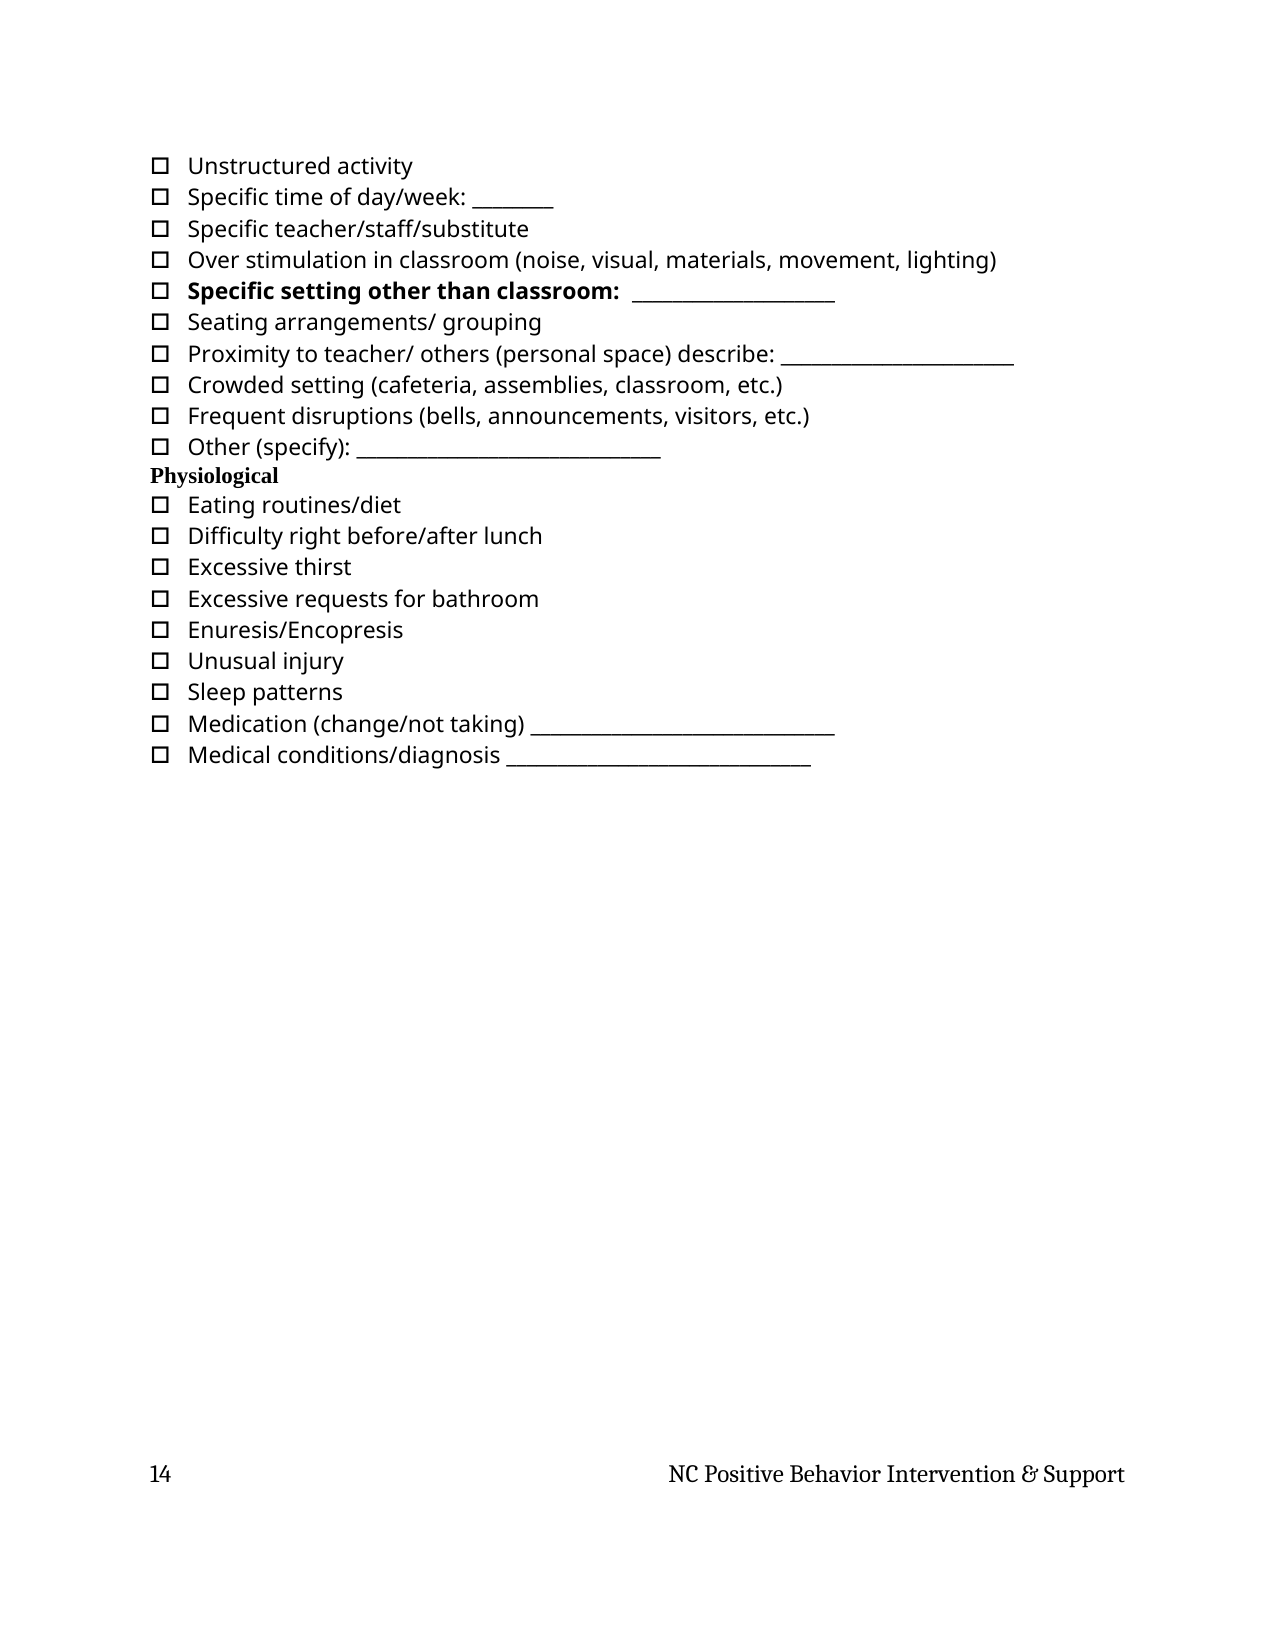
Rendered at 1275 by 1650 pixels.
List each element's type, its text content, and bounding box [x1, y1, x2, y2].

list Over stimulation in classroom (noise, visual, materials, movement, lighting) [150, 244, 1125, 275]
list Excessive thirst [150, 551, 1125, 583]
list Specific time of day/week: ________ [150, 181, 1125, 212]
list Specific teacher/staff/substitute [150, 212, 1125, 244]
list Medication (change/not taking) ______________________________ [150, 708, 1125, 739]
list Difficulty right before/after lunch [150, 520, 1125, 551]
list Unstructured activity [150, 150, 1125, 181]
list Seating arrangements/ grouping [150, 306, 1125, 337]
list Specific setting other than classroom: ____________________ [150, 275, 1125, 306]
list Frequent disruptions (bells, announcements, visitors, etc.) [150, 400, 1125, 431]
list Proximity to teacher/ others (personal space) describe: _______________________ [150, 337, 1125, 369]
text Physiological [150, 462, 1125, 489]
list Eating routines/diet [150, 489, 1125, 520]
list Sleep patterns [150, 676, 1125, 708]
list Medical conditions/diagnosis ______________________________ [150, 739, 1125, 770]
list Unusual injury [150, 645, 1125, 676]
list Other (specify): ______________________________ [150, 431, 1125, 462]
list Crowded setting (cafeteria, assemblies, classroom, etc.) [150, 369, 1125, 400]
list Excessive requests for bathroom [150, 583, 1125, 614]
list Enuresis/Encopresis [150, 614, 1125, 645]
